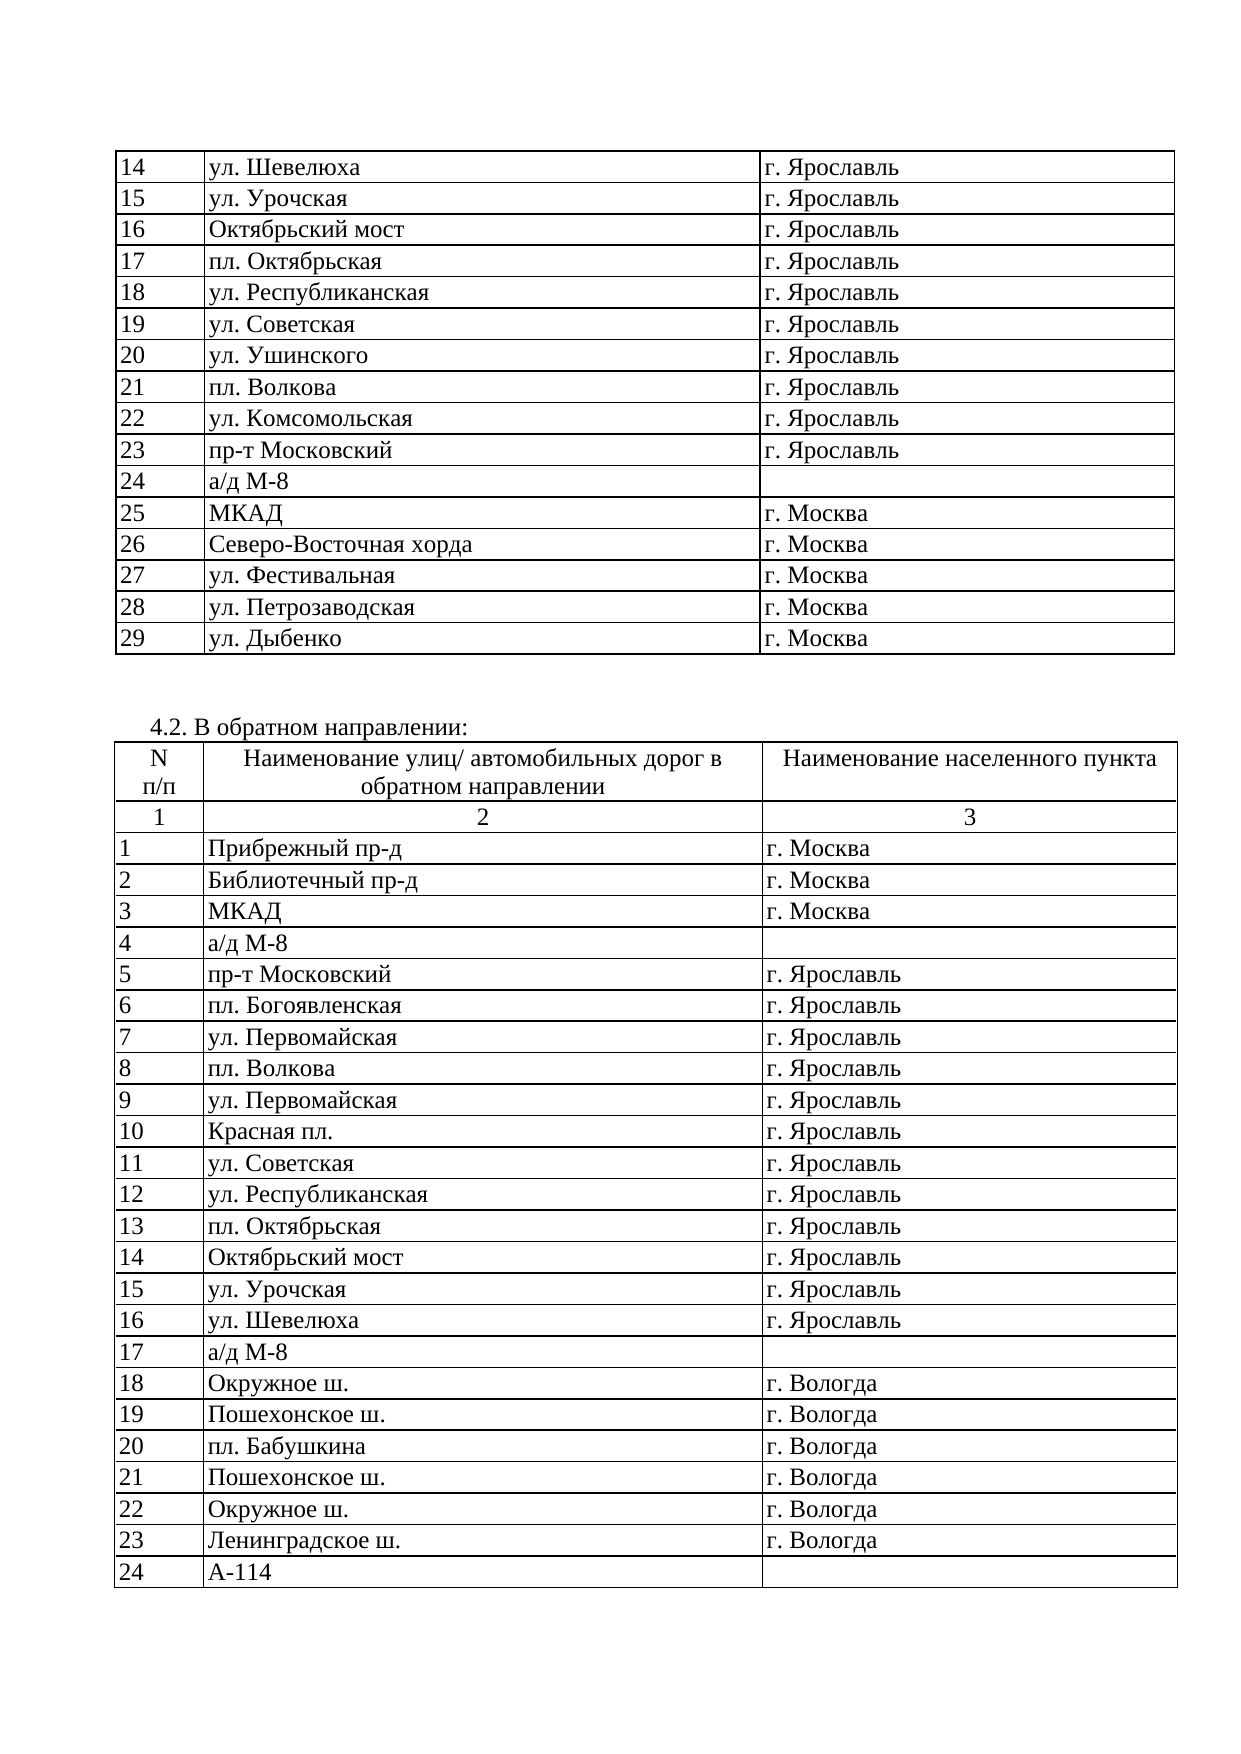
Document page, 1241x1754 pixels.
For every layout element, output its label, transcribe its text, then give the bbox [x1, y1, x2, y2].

table_cell Октябрьский мост [204, 1242, 762, 1272]
table_cell а/д М-8 [204, 928, 762, 957]
table_cell 3 [763, 800, 1177, 832]
table_cell г. Москва [761, 592, 1174, 622]
table_cell МКАД [204, 896, 762, 926]
table_cell 26 [117, 529, 204, 559]
table_cell пл. Волкова [205, 372, 759, 402]
table_cell г. Ярославль [761, 372, 1174, 402]
table_cell 1 [115, 833, 203, 863]
table_cell г. Ярославль [761, 246, 1174, 276]
table_cell 17 [115, 1336, 203, 1366]
table_cell г. Москва [761, 498, 1174, 527]
table_cell г. Ярославль [763, 1020, 1177, 1052]
table_cell А-114 [204, 1557, 762, 1587]
table_cell г. Москва [761, 529, 1174, 559]
table_cell пл. Волкова [204, 1053, 762, 1083]
table_cell 16 [115, 1305, 203, 1335]
table_cell Окружное ш. [204, 1494, 762, 1524]
table_cell а/д М-8 [204, 1337, 762, 1366]
table_cell 28 [117, 592, 204, 622]
table_cell г. Москва [761, 623, 1174, 653]
table_cell ул. Шевелюха [205, 152, 759, 181]
table_cell ул. Первомайская [204, 1022, 762, 1052]
table_cell 2 [204, 802, 762, 832]
table_cell г. Ярославль [763, 1146, 1177, 1178]
table_cell а/д М-8 [205, 466, 759, 496]
table_cell г. Ярославль [763, 989, 1177, 1020]
table_cell г. Ярославль [761, 340, 1174, 370]
table_cell г. Ярославль [763, 1304, 1177, 1335]
table_cell г. Ярославль [763, 1272, 1177, 1303]
table_cell 21 [115, 1462, 203, 1492]
table_cell 21 [117, 372, 204, 402]
table_cell [763, 926, 1177, 957]
table_cell г. Ярославль [763, 1209, 1177, 1241]
table_cell г. Ярославль [763, 1115, 1177, 1146]
table_cell 20 [117, 340, 204, 370]
table_cell Прибрежный пр-д [204, 833, 762, 863]
table_cell [763, 1335, 1177, 1366]
table_cell ул. Комсомольская [205, 403, 759, 433]
text 4.2. В обратном направлении: [150, 712, 1090, 741]
table_cell ул. Петрозаводская [205, 592, 759, 622]
table_cell 19 [115, 1399, 203, 1429]
table_cell Окружное ш. [204, 1368, 762, 1398]
table_cell г. Вологда [763, 1461, 1177, 1492]
table_cell г. Ярославль [763, 958, 1177, 989]
table_cell Северо-Восточная хорда [205, 529, 759, 559]
table_cell ул. Дыбенко [205, 623, 759, 653]
table_cell пл. Бабушкина [204, 1431, 762, 1461]
table_cell г. Москва [761, 561, 1174, 590]
table_cell 13 [115, 1210, 203, 1241]
table_cell 14 [115, 1242, 203, 1272]
table_header Наименование улиц/ автомобильных дорог в обратном направлении [204, 743, 762, 800]
table_cell ул. Урочская [204, 1274, 762, 1303]
table_cell г. Ярославль [761, 277, 1174, 307]
table_cell ул. Советская [205, 309, 759, 339]
table_cell г. Москва [763, 895, 1177, 926]
table_cell Пошехонское ш. [204, 1400, 762, 1429]
table_cell ул. Республиканская [204, 1179, 762, 1209]
table_header N п/п [115, 743, 203, 800]
table_cell ул. Первомайская [204, 1085, 762, 1115]
table_cell г. Ярославль [761, 435, 1174, 464]
table_cell 18 [117, 277, 204, 307]
table_cell Библиотечный пр-д [204, 865, 762, 894]
table_cell 23 [115, 1525, 203, 1555]
table_cell 12 [115, 1179, 203, 1209]
table_cell пл. Октябрьская [204, 1211, 762, 1241]
table_cell 18 [115, 1368, 203, 1398]
table_cell Ленинградское ш. [204, 1525, 762, 1555]
table_cell МКАД [205, 498, 759, 527]
table_cell 24 [117, 466, 204, 496]
table_cell 7 [115, 1021, 203, 1052]
table_cell 24 [115, 1556, 203, 1587]
table_cell г. Вологда [763, 1524, 1177, 1555]
table_cell 3 [115, 896, 203, 926]
table_cell 15 [115, 1273, 203, 1303]
table_cell 29 [117, 623, 204, 653]
table_cell ул. Республиканская [205, 277, 759, 307]
table_header Наименование населенного пункта [763, 743, 1177, 800]
table_cell г. Ярославль [763, 1083, 1177, 1115]
table_cell г. Ярославль [763, 1241, 1177, 1272]
table_cell 11 [115, 1147, 203, 1178]
table_cell 4 [115, 927, 203, 957]
table_cell 17 [117, 246, 204, 276]
table_cell Красная пл. [204, 1116, 762, 1146]
table_cell г. Москва [763, 863, 1177, 894]
table_cell 22 [117, 403, 204, 433]
table_cell 14 [117, 152, 204, 181]
table_cell г. Ярославль [761, 215, 1174, 244]
table_cell ул. Ушинского [205, 340, 759, 370]
table_cell 15 [117, 183, 204, 213]
table_cell ул. Фестивальная [205, 561, 759, 590]
table_cell 27 [117, 561, 204, 590]
table_cell г. Ярославль [763, 1178, 1177, 1209]
table_cell г. Вологда [763, 1429, 1177, 1461]
table_cell ул. Советская [204, 1148, 762, 1178]
table_cell 9 [115, 1084, 203, 1115]
table_cell 20 [115, 1430, 203, 1461]
table_cell 6 [115, 990, 203, 1020]
table_cell г. Москва [763, 832, 1177, 863]
table_cell 2 [115, 864, 203, 894]
table_cell 23 [117, 435, 204, 464]
table_cell г. Ярославль [761, 309, 1174, 339]
table_cell 22 [115, 1493, 203, 1524]
table_cell [763, 1555, 1177, 1587]
table_cell г. Вологда [763, 1366, 1177, 1398]
table_cell Пошехонское ш. [204, 1462, 762, 1492]
table_cell г. Ярославль [761, 183, 1174, 213]
table_cell г. Вологда [763, 1492, 1177, 1524]
table_cell г. Ярославль [761, 152, 1174, 181]
table_cell 10 [115, 1116, 203, 1146]
table_cell пр-т Московский [204, 959, 762, 989]
table_cell г. Вологда [763, 1398, 1177, 1429]
table_cell 19 [117, 309, 204, 339]
table_cell 16 [117, 215, 204, 244]
table_cell пр-т Московский [205, 435, 759, 464]
table_cell г. Ярославль [763, 1052, 1177, 1083]
table_cell пл. Октябрьская [205, 246, 759, 276]
table_cell 8 [115, 1053, 203, 1083]
table_cell 25 [117, 498, 204, 527]
table_cell 5 [115, 959, 203, 989]
table_cell ул. Шевелюха [204, 1305, 762, 1335]
table_cell Октябрьский мост [205, 215, 759, 244]
table_cell ул. Урочская [205, 183, 759, 213]
table_cell 1 [115, 801, 203, 832]
table_cell [761, 466, 1174, 496]
table_cell пл. Богоявленская [204, 991, 762, 1020]
table_cell г. Ярославль [761, 403, 1174, 433]
